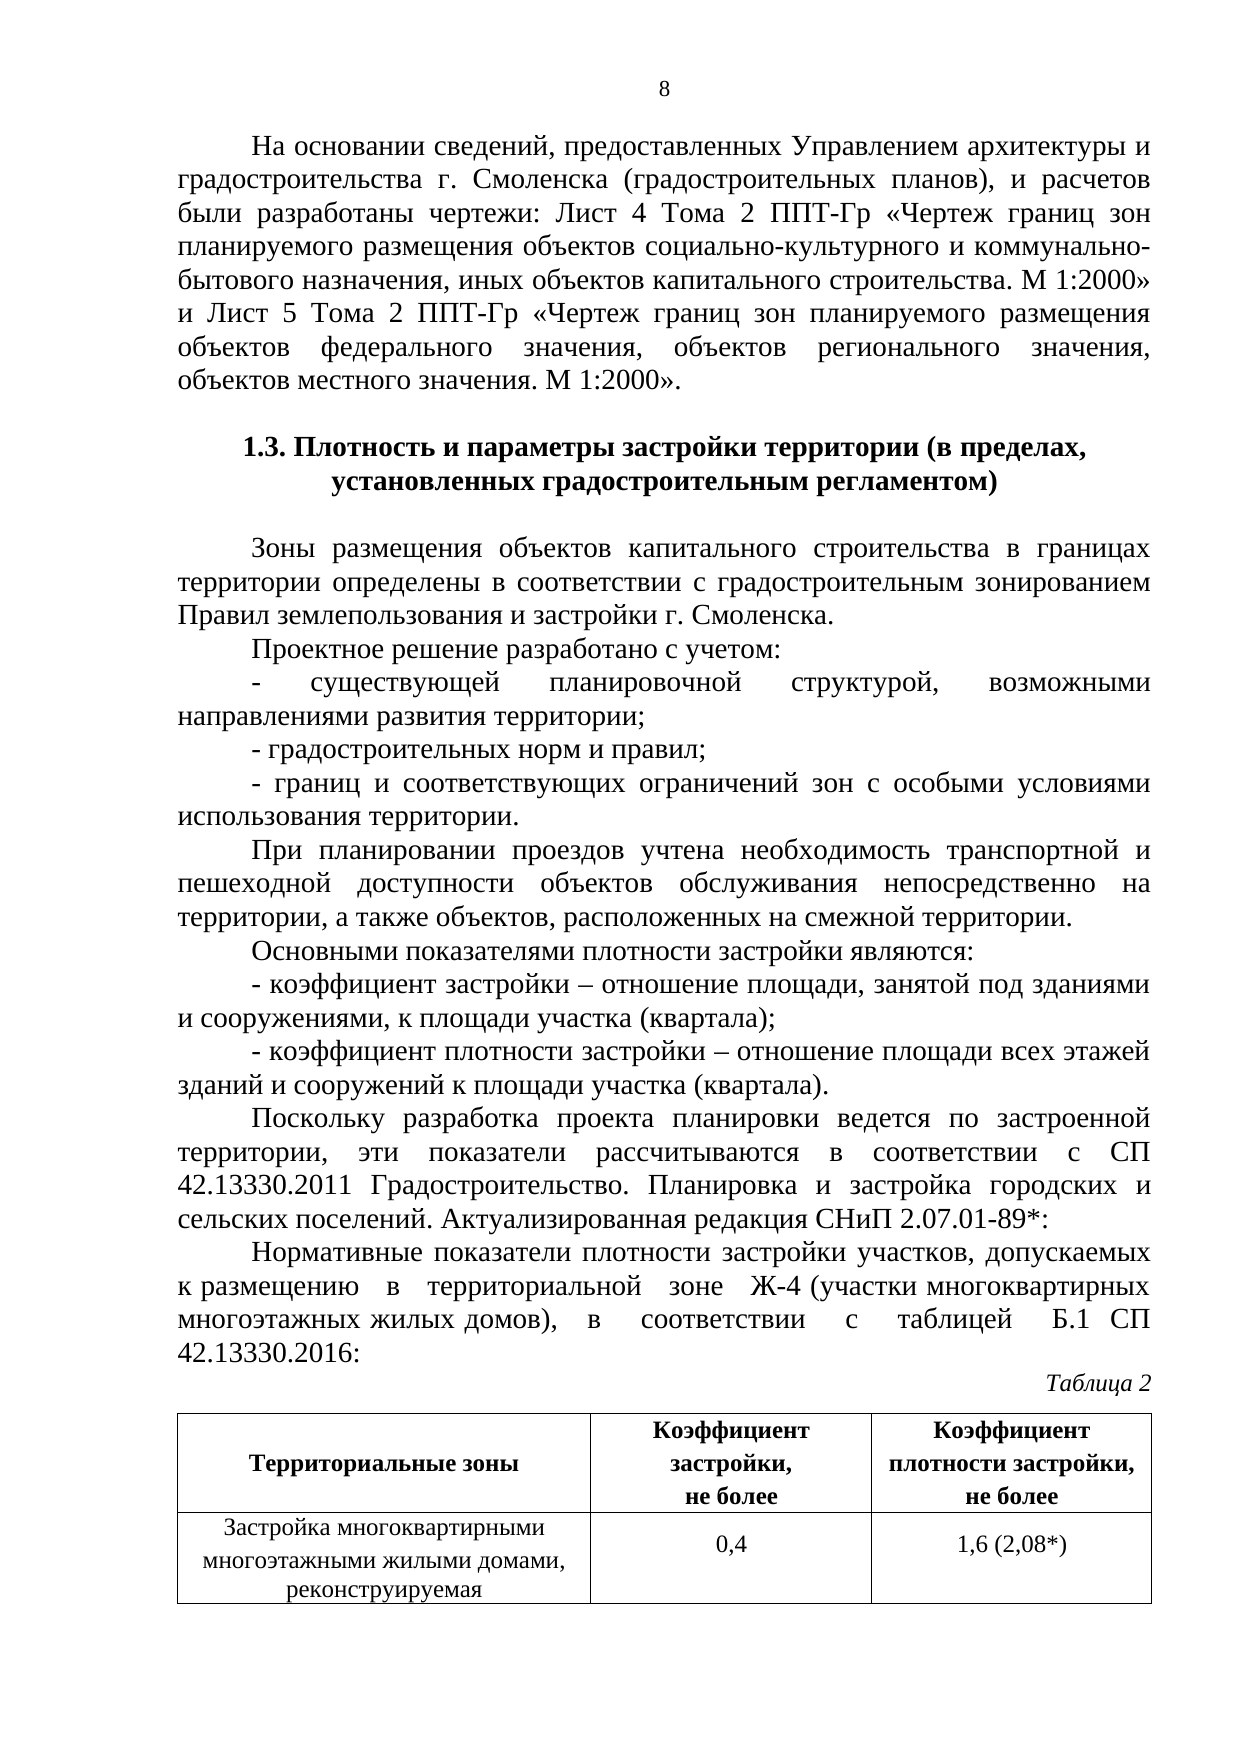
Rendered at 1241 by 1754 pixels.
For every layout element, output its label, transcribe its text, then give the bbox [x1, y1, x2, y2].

text Зоны размещения объектов капитального строительства в границах территории определены в соответствии с градостроительным зонированием Правил землепользования и застройки г. Смоленска. [177, 530, 1151, 631]
table_cell Застройка многоквартирными многоэтажными жилыми домами, реконструируемая [178, 1513, 590, 1603]
text На основании сведений, предоставленных Управлением архитектуры и градостроительства г. Смоленска (градостроительных планов), и расчетов были разработаны чертежи: Лист 4 Тома 2 ППТ-Гр «Чертеж границ зон планируемого размещения объектов социально-культурного и коммунально-бытового назначения, иных объектов капитального строительства. М 1:2000» и Лист 5 Тома 2 ППТ-Гр «Чертеж границ зон планируемого размещения объектов федерального значения, объектов регионального значения, объектов местного значения. М 1:2000». [177, 128, 1152, 396]
text Проектное решение разработано с учетом: [177, 631, 1152, 664]
table_header Территориальные зоны [178, 1414, 590, 1512]
text Поскольку разработка проекта планировки ведется по застроенной территории, эти показатели рассчитываются в соответствии с СП 42.13330.2011 Градостроительство. Планировка и застройка городских и сельских поселений. Актуализированная редакция СНиП 2.07.01-89*: [177, 1100, 1152, 1234]
text - коэффициент застройки – отношение площади, занятой под зданиями и сооружениями, к площади участка (квартала); [177, 966, 1152, 1033]
text Таблица 2 [177, 1369, 1151, 1397]
text Нормативные показатели плотности застройки участков, допускаемых к размещению в территориальной зоне Ж-4 (участки многоквартирных многоэтажных жилых домов), в соответствии с таблицей Б.1 СП 42.13330.2016: [177, 1234, 1152, 1369]
table_header Коэффициент застройки, не более [591, 1414, 871, 1512]
text - границ и соответствующих ограничений зон с особыми условиями использования территории. [177, 765, 1152, 832]
text - градостроительных норм и правил; [177, 731, 1152, 765]
text - коэффициент плотности застройки – отношение площади всех этажей зданий и сооружений к площади участка (квартала). [177, 1033, 1152, 1100]
text Основными показателями плотности застройки являются: [177, 933, 1152, 966]
subtitle 1.3. Плотность и параметры застройки территории (в пределах, установленных градостроительным регламентом) [177, 429, 1151, 497]
text При планировании проездов учтена необходимость транспортной и пешеходной доступности объектов обслуживания непосредственно на территории, а также объектов, расположенных на смежной территории. [177, 832, 1152, 933]
table_cell 0,4 [591, 1513, 871, 1603]
table_header Коэффициент плотности застройки, не более [872, 1414, 1151, 1512]
table_cell 1,6 (2,08*) [872, 1513, 1151, 1603]
text - существующей планировочной структурой, возможными направлениями развития территории; [177, 664, 1152, 731]
